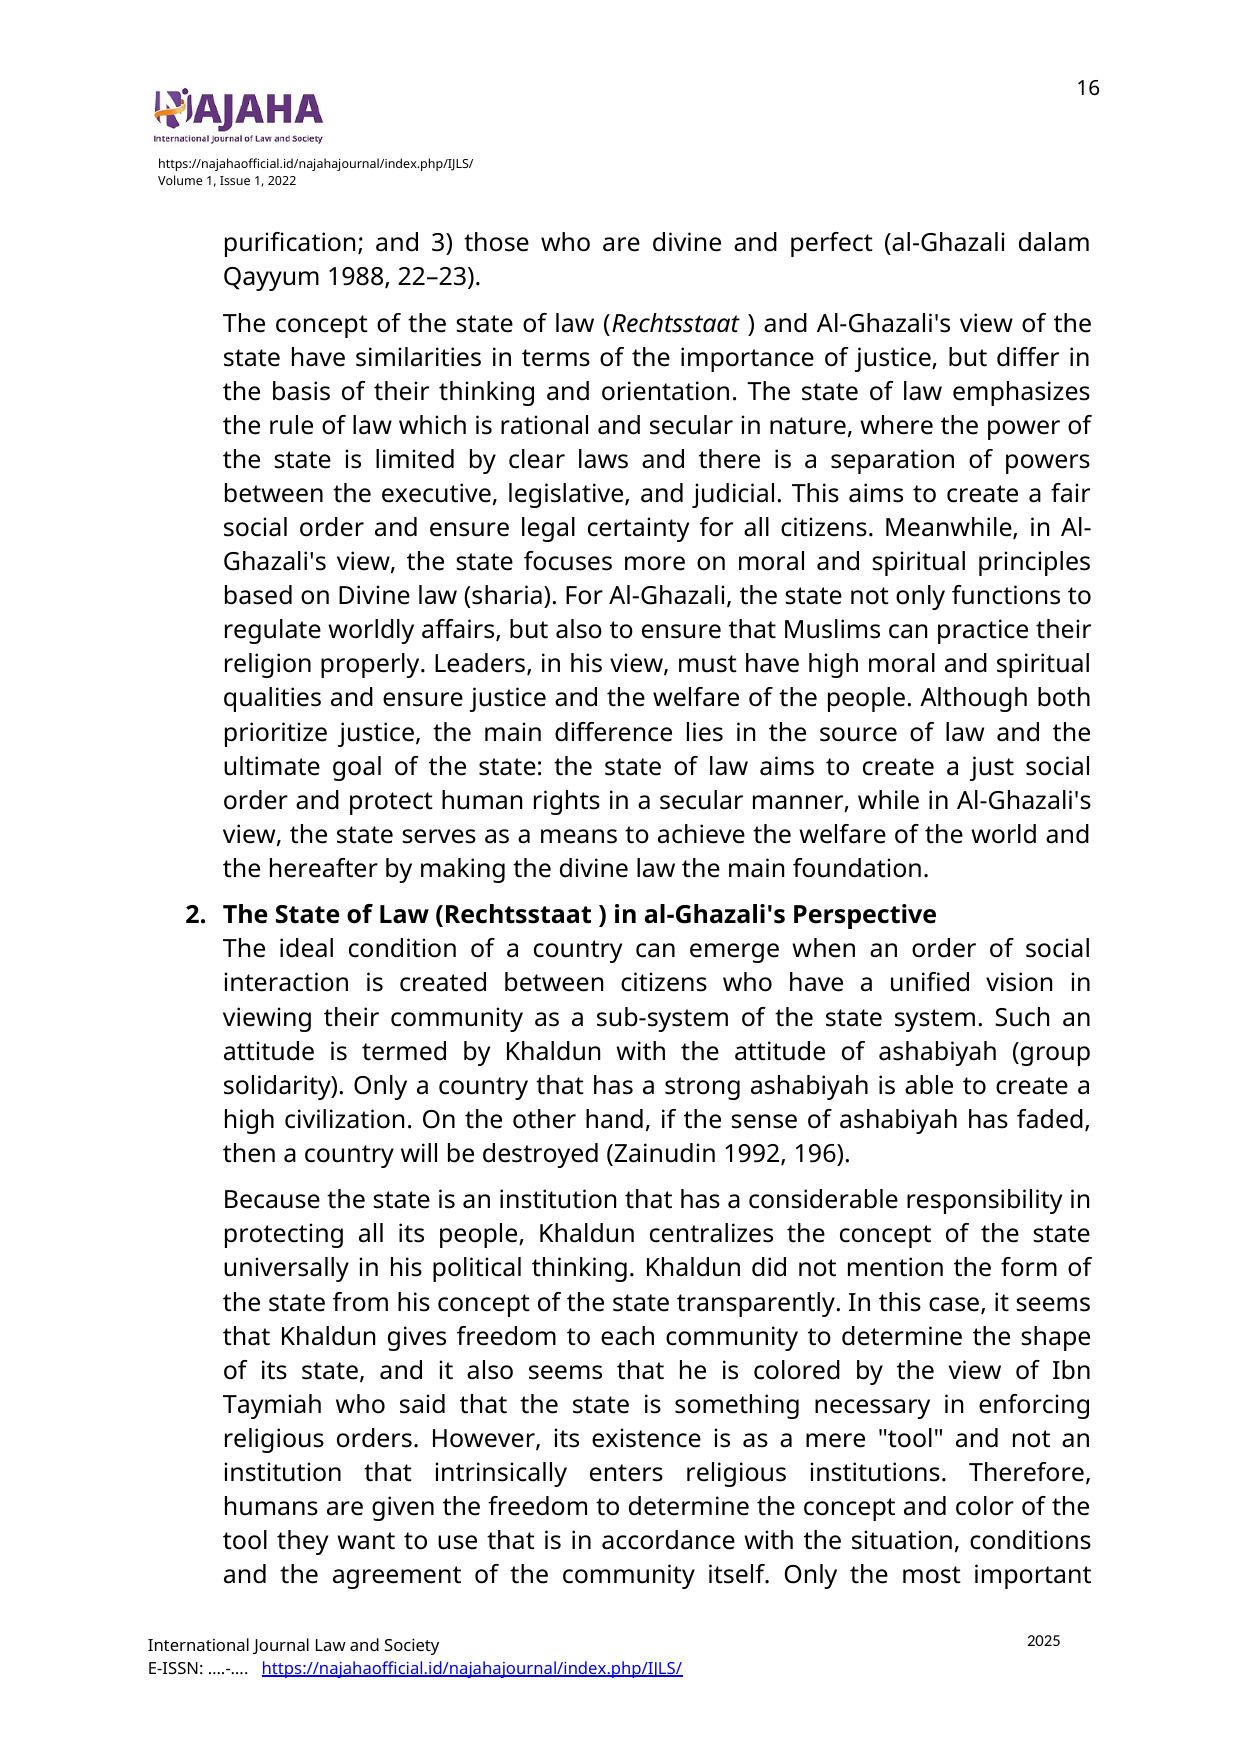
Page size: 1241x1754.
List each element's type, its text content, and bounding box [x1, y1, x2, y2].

picture [147, 75, 328, 158]
text The concept of the state of law (Rechtsstaat ) and Al-Ghazali's view of the state have similarities in terms of the importance of justice, but differ in the basis of their thinking and orientation. The state of law emphasizes the rule of law which is rational and secular in nature, where the power of the state is limited by clear laws and there is a separation of powers between the executive, legislative, and judicial. This aims to create a fair social order and ensure legal certainty for all citizens. Meanwhile, in Al-Ghazali's view, the state focuses more on moral and spiritual principles based on Divine law (sharia). For Al-Ghazali, the state not only functions to regulate worldly affairs, but also to ensure that Muslims can practice their religion properly. Leaders, in his view, must have high moral and spiritual qualities and ensure justice and the welfare of the people. Although both prioritize justice, the main difference lies in the source of law and the ultimate goal of the state: the state of law aims to create a just social order and protect human rights in a secular manner, while in Al-Ghazali's view, the state serves as a means to achieve the welfare of the world and the hereafter by making the divine law the main foundation. [223, 305, 1092, 884]
list The State of Law (Rechtsstaat ) in al-Ghazali's Perspective [185, 897, 1092, 931]
text The ideal condition of a country can emerge when an order of social interaction is created between citizens who have a unified vision in viewing their community as a sub-system of the state system. Such an attitude is termed by Khaldun with the attitude of ashabiyah (group solidarity). Only a country that has a strong ashabiyah is able to create a high civilization. On the other hand, if the sense of ashabiyah has faded, then a country will be destroyed (Zainudin 1992, 196). [223, 931, 1092, 1169]
